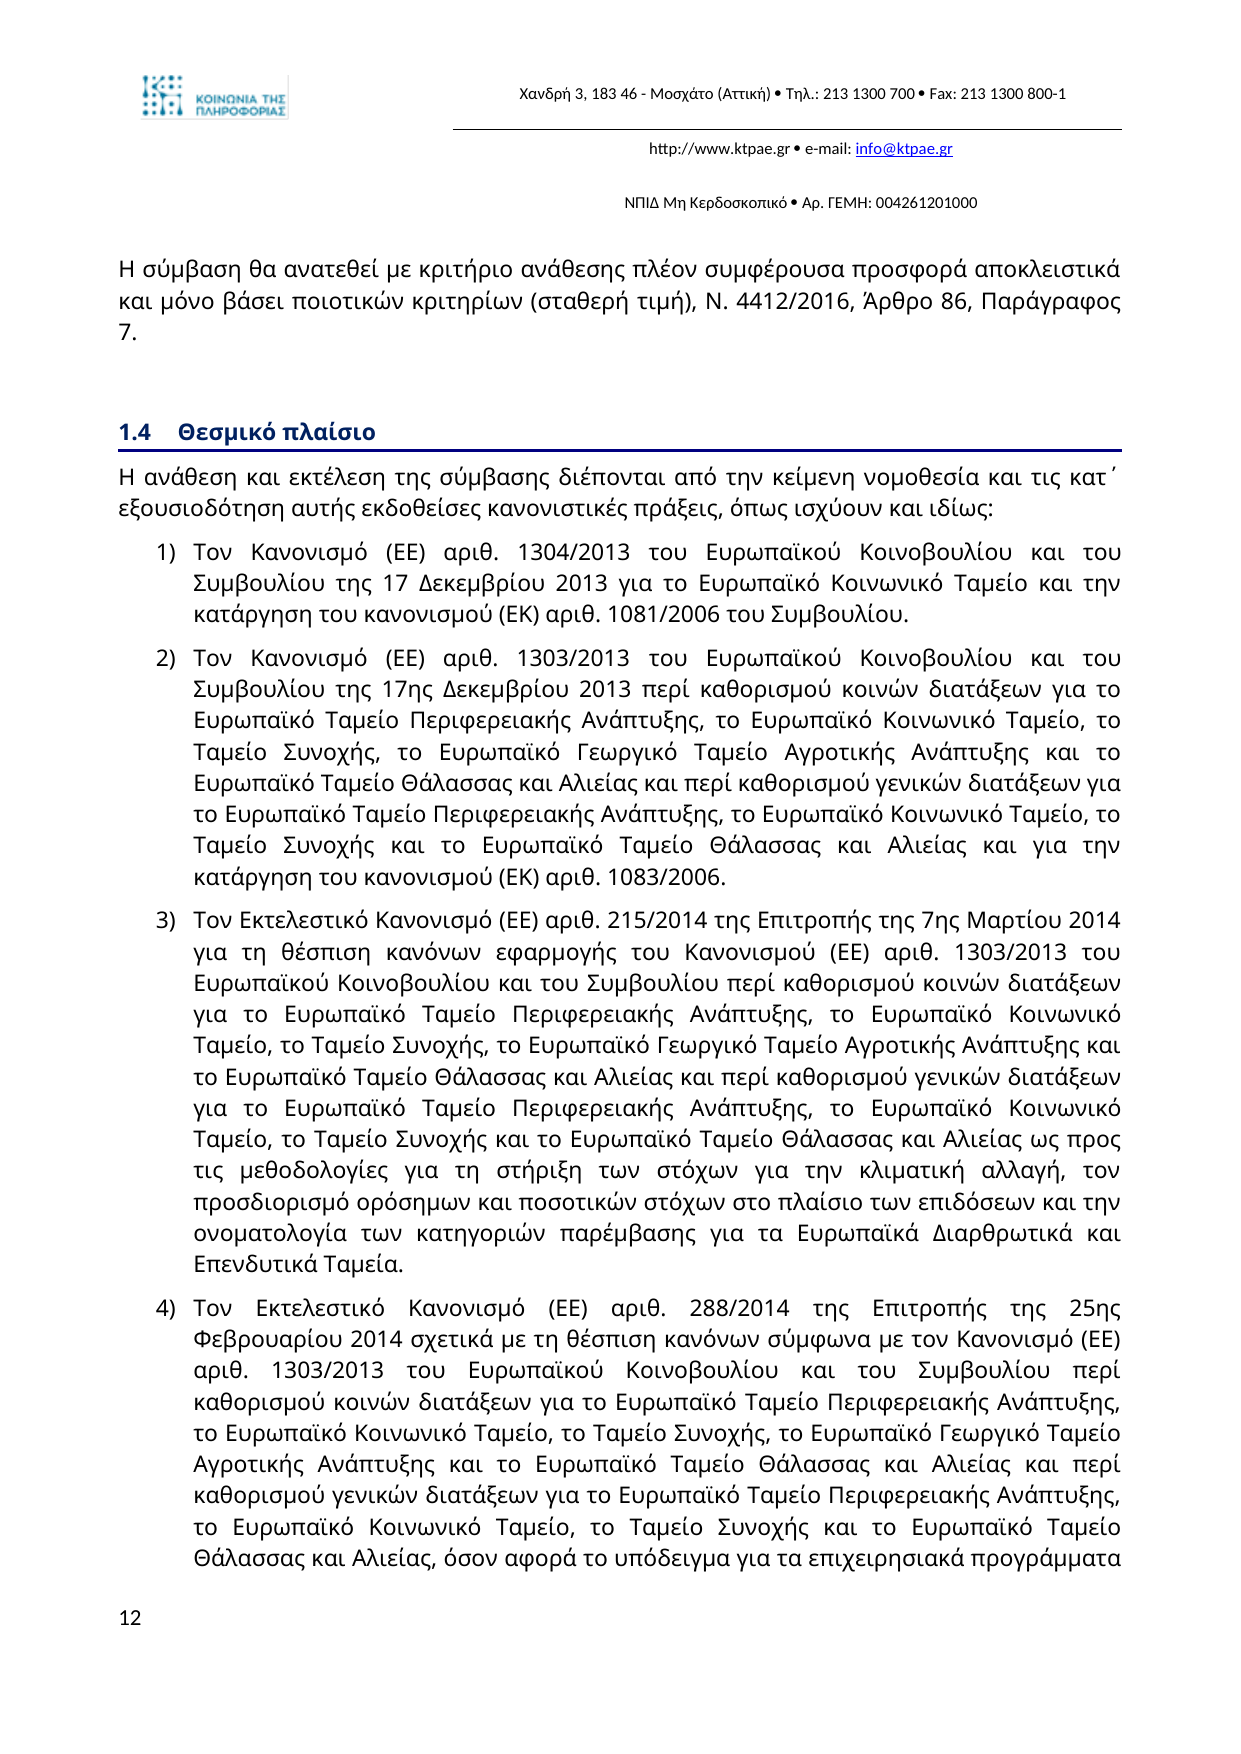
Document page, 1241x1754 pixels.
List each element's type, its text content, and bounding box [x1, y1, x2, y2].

text Η σύμβαση θα ανατεθεί με κριτήριο ανάθεσης πλέον συμφέρουσα προσφορά αποκλειστικά και μόνο βάσει ποιοτικών κριτηρίων (σταθερή τιμή), Ν. 4412/2016, Άρθρο 86, Παράγραφος 7. [118, 253, 1122, 347]
picture [140, 75, 289, 121]
list Τον Κανονισμό (ΕΕ) αριθ. 1304/2013 του Ευρωπαϊκού Κοινοβουλίου και του Συμβουλίου της 17 Δεκεμβρίου 2013 για το Ευρωπαϊκό Κοινωνικό Ταμείο και την κατάργηση του κανονισμού (ΕΚ) αριθ. 1081/2006 του Συμβουλίου. [156, 536, 1122, 629]
list Τον Κανονισμό (ΕΕ) αριθ. 1303/2013 του Ευρωπαϊκού Κοινοβουλίου και του Συμβουλίου της 17ης Δεκεμβρίου 2013 περί καθορισμού κοινών διατάξεων για το Ευρωπαϊκό Ταμείο Περιφερειακής Ανάπτυξης, το Ευρωπαϊκό Κοινωνικό Ταμείο, το Ταμείο Συνοχής, το Ευρωπαϊκό Γεωργικό Ταμείο Αγροτικής Ανάπτυξης και το Ευρωπαϊκό Ταμείο Θάλασσας και Αλιείας και περί καθορισμού γενικών διατάξεων για το Ευρωπαϊκό Ταμείο Περιφερειακής Ανάπτυξης, το Ευρωπαϊκό Κοινωνικό Ταμείο, το Ταμείο Συνοχής και το Ευρωπαϊκό Ταμείο Θάλασσας και Αλιείας και για την κατάργηση του κανονισμού (ΕΚ) αριθ. 1083/2006. [156, 642, 1122, 892]
text Η ανάθεση και εκτέλεση της σύμβασης διέπονται από την κείμενη νομοθεσία και τις κατ΄ εξουσιοδότηση αυτής εκδοθείσες κανονιστικές πράξεις, όπως ισχύουν και ιδίως: [118, 461, 1122, 523]
list Τον Εκτελεστικό Κανονισμό (ΕΕ) αριθ. 215/2014 της Επιτροπής της 7ης Μαρτίου 2014 για τη θέσπιση κανόνων εφαρμογής του Κανονισμού (ΕΕ) αριθ. 1303/2013 του Ευρωπαϊκού Κοινοβουλίου και του Συμβουλίου περί καθορισμού κοινών διατάξεων για το Ευρωπαϊκό Ταμείο Περιφερειακής Ανάπτυξης, το Ευρωπαϊκό Κοινωνικό Ταμείο, το Ταμείο Συνοχής, το Ευρωπαϊκό Γεωργικό Ταμείο Αγροτικής Ανάπτυξης και το Ευρωπαϊκό Ταμείο Θάλασσας και Αλιείας και περί καθορισμού γενικών διατάξεων για το Ευρωπαϊκό Ταμείο Περιφερειακής Ανάπτυξης, το Ευρωπαϊκό Κοινωνικό Ταμείο, το Ταμείο Συνοχής και το Ευρωπαϊκό Ταμείο Θάλασσας και Αλιείας ως προς τις μεθοδολογίες για τη στήριξη των στόχων για την κλιματική αλλαγή, τον προσδιορισμό ορόσημων και ποσοτικών στόχων στο πλαίσιο των επιδόσεων και την ονοματολογία των κατηγοριών παρέμβασης για τα Ευρωπαϊκά Διαρθρωτικά και Επενδυτικά Ταμεία. [156, 904, 1122, 1279]
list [156, 1292, 1122, 1573]
subtitle Θεσμικό πλαίσιο [118, 416, 1122, 449]
